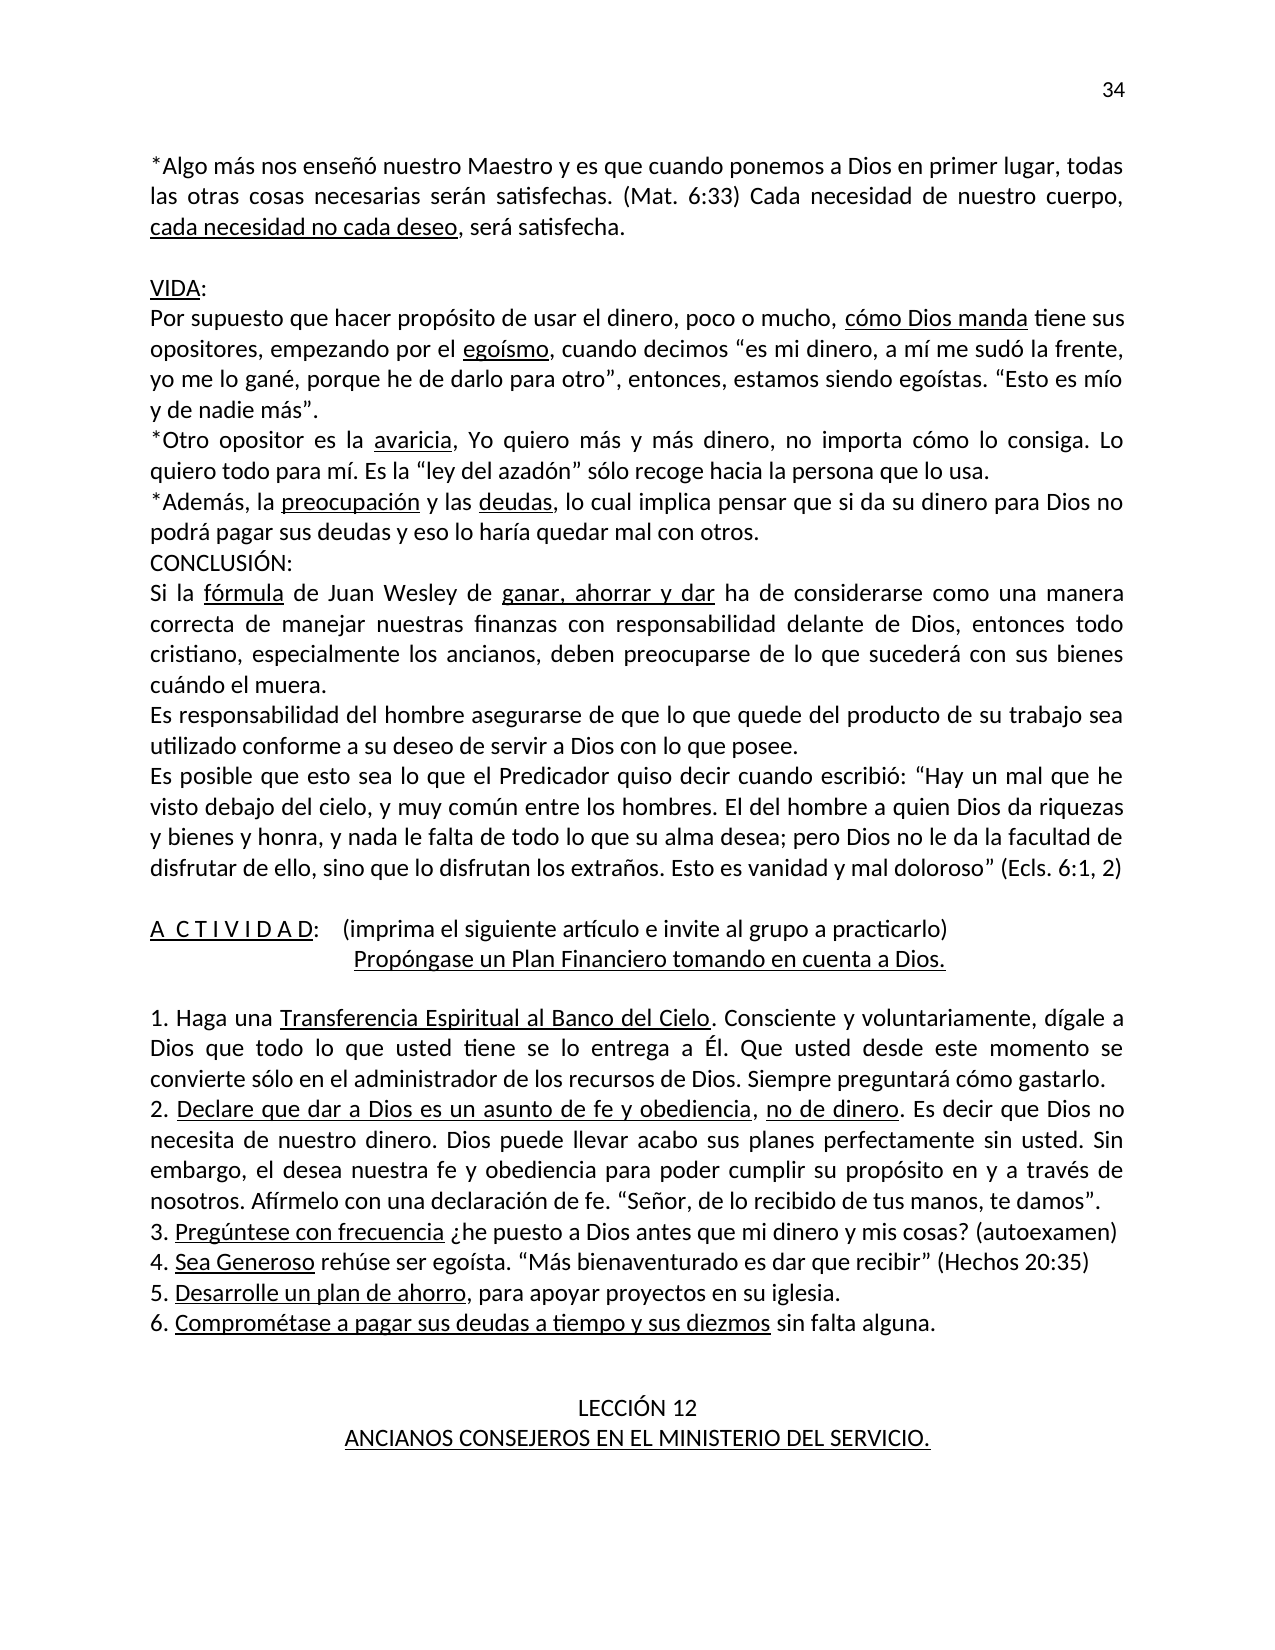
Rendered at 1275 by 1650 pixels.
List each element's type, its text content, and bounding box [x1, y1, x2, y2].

text Por supuesto que hacer propósito de usar el dinero, poco o mucho, cómo Dios manda tiene sus opositores, empezando por el egoísmo, cuando decimos “es mi dinero, a mí me sudó la frente, yo me lo gané, porque he de darlo para otro”, entonces, estamos siendo egoístas. “Esto es mío y de nadie más”. [150, 303, 1125, 425]
text 5. Desarrolle un plan de ahorro, para apoyar proyectos en su iglesia. [150, 1277, 1125, 1307]
text Si la fórmula de Juan Wesley de ganar, ahorrar y dar ha de considerarse como una manera correcta de manejar nuestras finanzas con responsabilidad delante de Dios, entonces todo cristiano, especialmente los ancianos, deben preocuparse de lo que sucederá con sus bienes cuándo el muera. [150, 577, 1125, 699]
text Propóngase un Plan Financiero tomando en cuenta a Dios. [150, 943, 1125, 974]
text 6. Comprométase a pagar sus deudas a tiempo y sus diezmos sin falta alguna. [150, 1307, 1125, 1338]
text 3. Pregúntese con frecuencia ¿he puesto a Dios antes que mi dinero y mis cosas? (autoexamen) [150, 1216, 1125, 1246]
text 1. Haga una Transferencia Espiritual al Banco del Cielo. Consciente y voluntariamente, dígale a Dios que todo lo que usted tiene se lo entrega a Él. Que usted desde este momento se convierte sólo en el administrador de los recursos de Dios. Siempre preguntará cómo gastarlo. [150, 1002, 1125, 1094]
text ANCIANOS CONSEJEROS EN EL MINISTERIO DEL SERVICIO. [150, 1422, 1125, 1453]
text *Además, la preocupación y las deudas, lo cual implica pensar que si da su dinero para Dios no podrá pagar sus deudas y eso lo haría quedar mal con otros. [150, 486, 1125, 547]
text VIDA: [150, 272, 1125, 303]
text 4. Sea Generoso rehúse ser egoísta. “Más bienaventurado es dar que recibir” (Hechos 20:35) [150, 1246, 1125, 1277]
text CONCLUSIÓN: [150, 547, 1125, 577]
text Es posible que esto sea lo que el Predicador quiso decir cuando escribió: “Hay un mal que he visto debajo del cielo, y muy común entre los hombres. El del hombre a quien Dios da riquezas y bienes y honra, y nada le falta de todo lo que su alma desea; pero Dios no le da la facultad de disfrutar de ello, sino que lo disfrutan los extraños. Esto es vanidad y mal doloroso” (Ecls. 6:1, 2) [150, 760, 1125, 882]
text Es responsabilidad del hombre asegurarse de que lo que quede del producto de su trabajo sea utilizado conforme a su deseo de servir a Dios con lo que posee. [150, 699, 1125, 760]
text LECCIÓN 12 [150, 1392, 1125, 1422]
text *Otro opositor es la avaricia, Yo quiero más y más dinero, no importa cómo lo consiga. Lo quiero todo para mí. Es la “ley del azadón” sólo recoge hacia la persona que lo usa. [150, 425, 1125, 486]
text 2. Declare que dar a Dios es un asunto de fe y obediencia, no de dinero. Es decir que Dios no necesita de nuestro dinero. Dios puede llevar acabo sus planes perfectamente sin usted. Sin embargo, el desea nuestra fe y obediencia para poder cumplir su propósito en y a través de nosotros. Afírmelo con una declaración de fe. “Señor, de lo recibido de tus manos, te damos”. [150, 1094, 1125, 1216]
text A C T I V I D A D: (imprima el siguiente artículo e invite al grupo a practicarlo) [150, 913, 1125, 943]
text *Algo más nos enseñó nuestro Maestro y es que cuando ponemos a Dios en primer lugar, todas las otras cosas necesarias serán satisfechas. (Mat. 6:33) Cada necesidad de nuestro cuerpo, cada necesidad no cada deseo, será satisfecha. [150, 150, 1125, 242]
